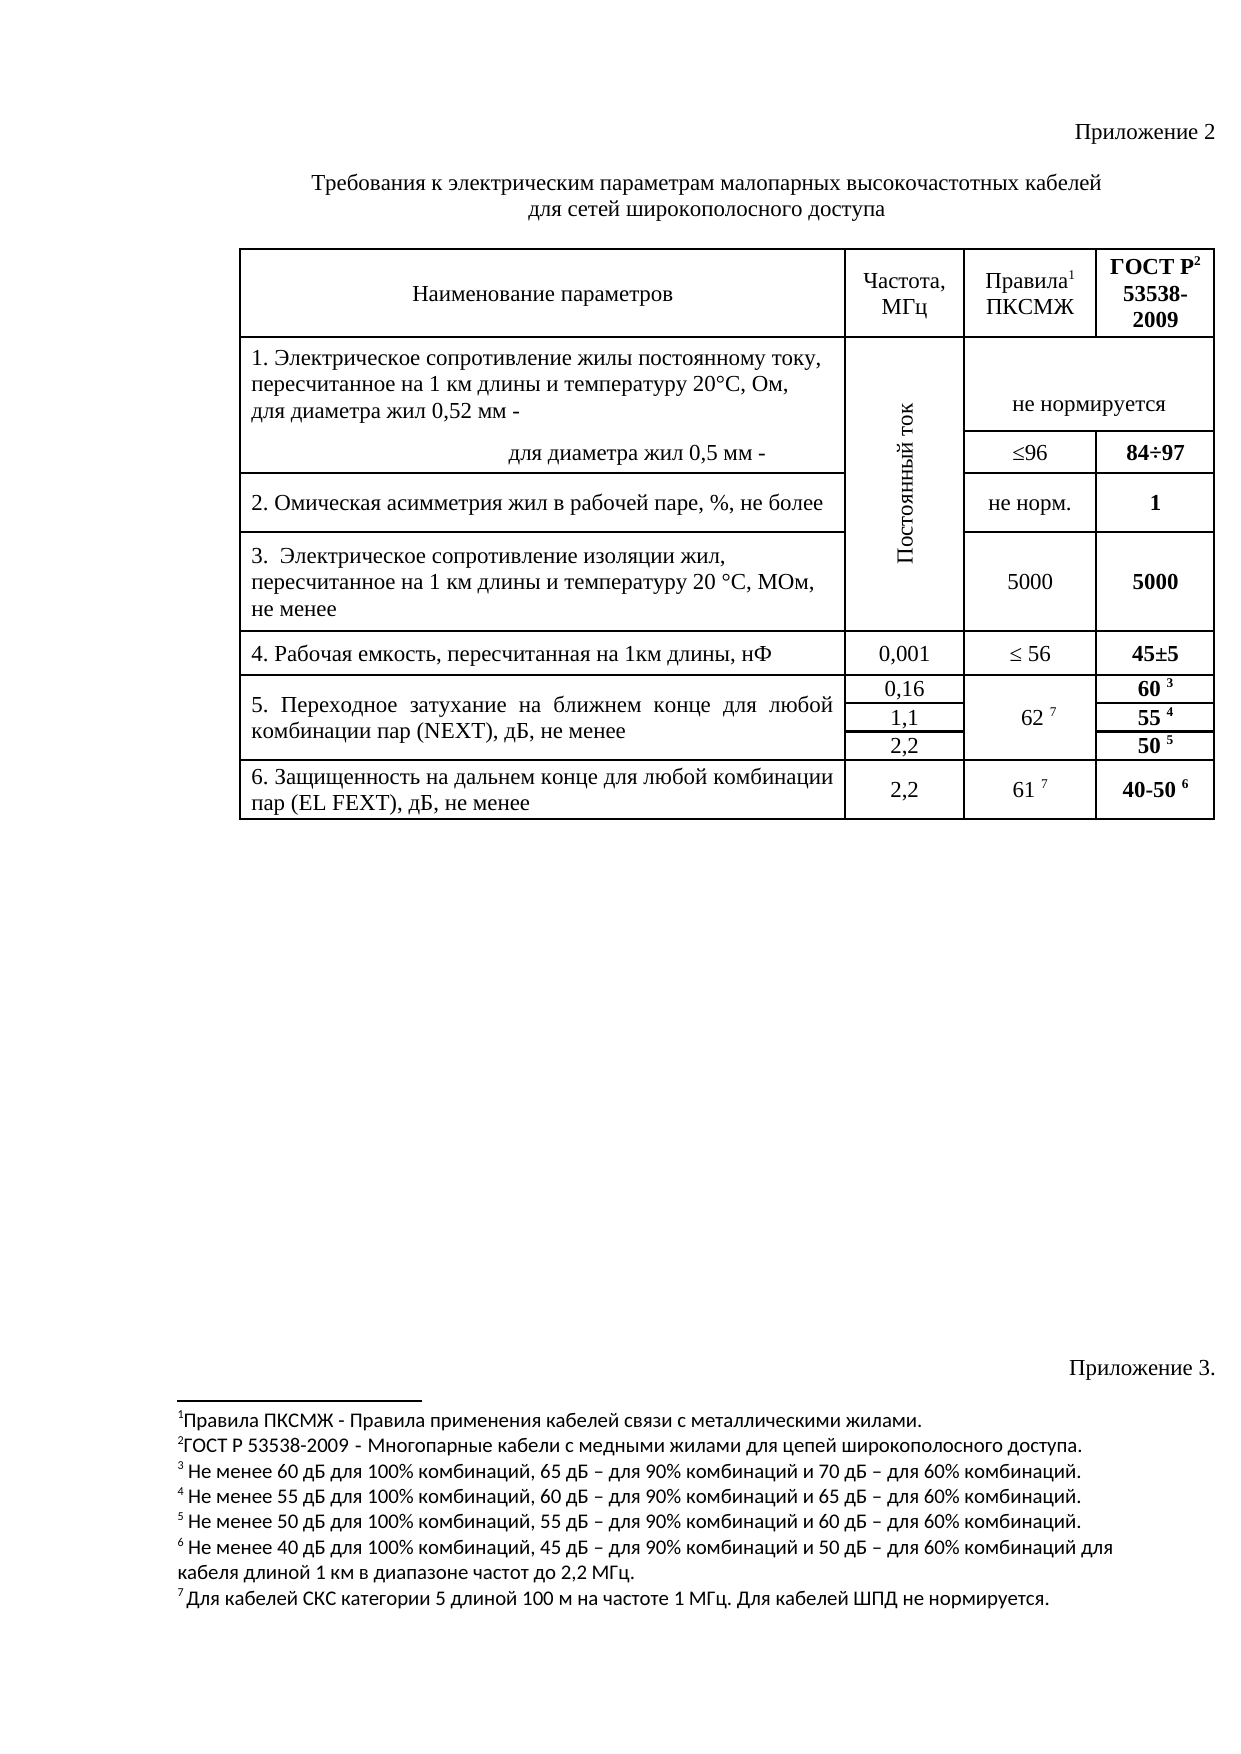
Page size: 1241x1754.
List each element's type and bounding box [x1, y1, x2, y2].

table_header [187, 118, 1227, 1384]
